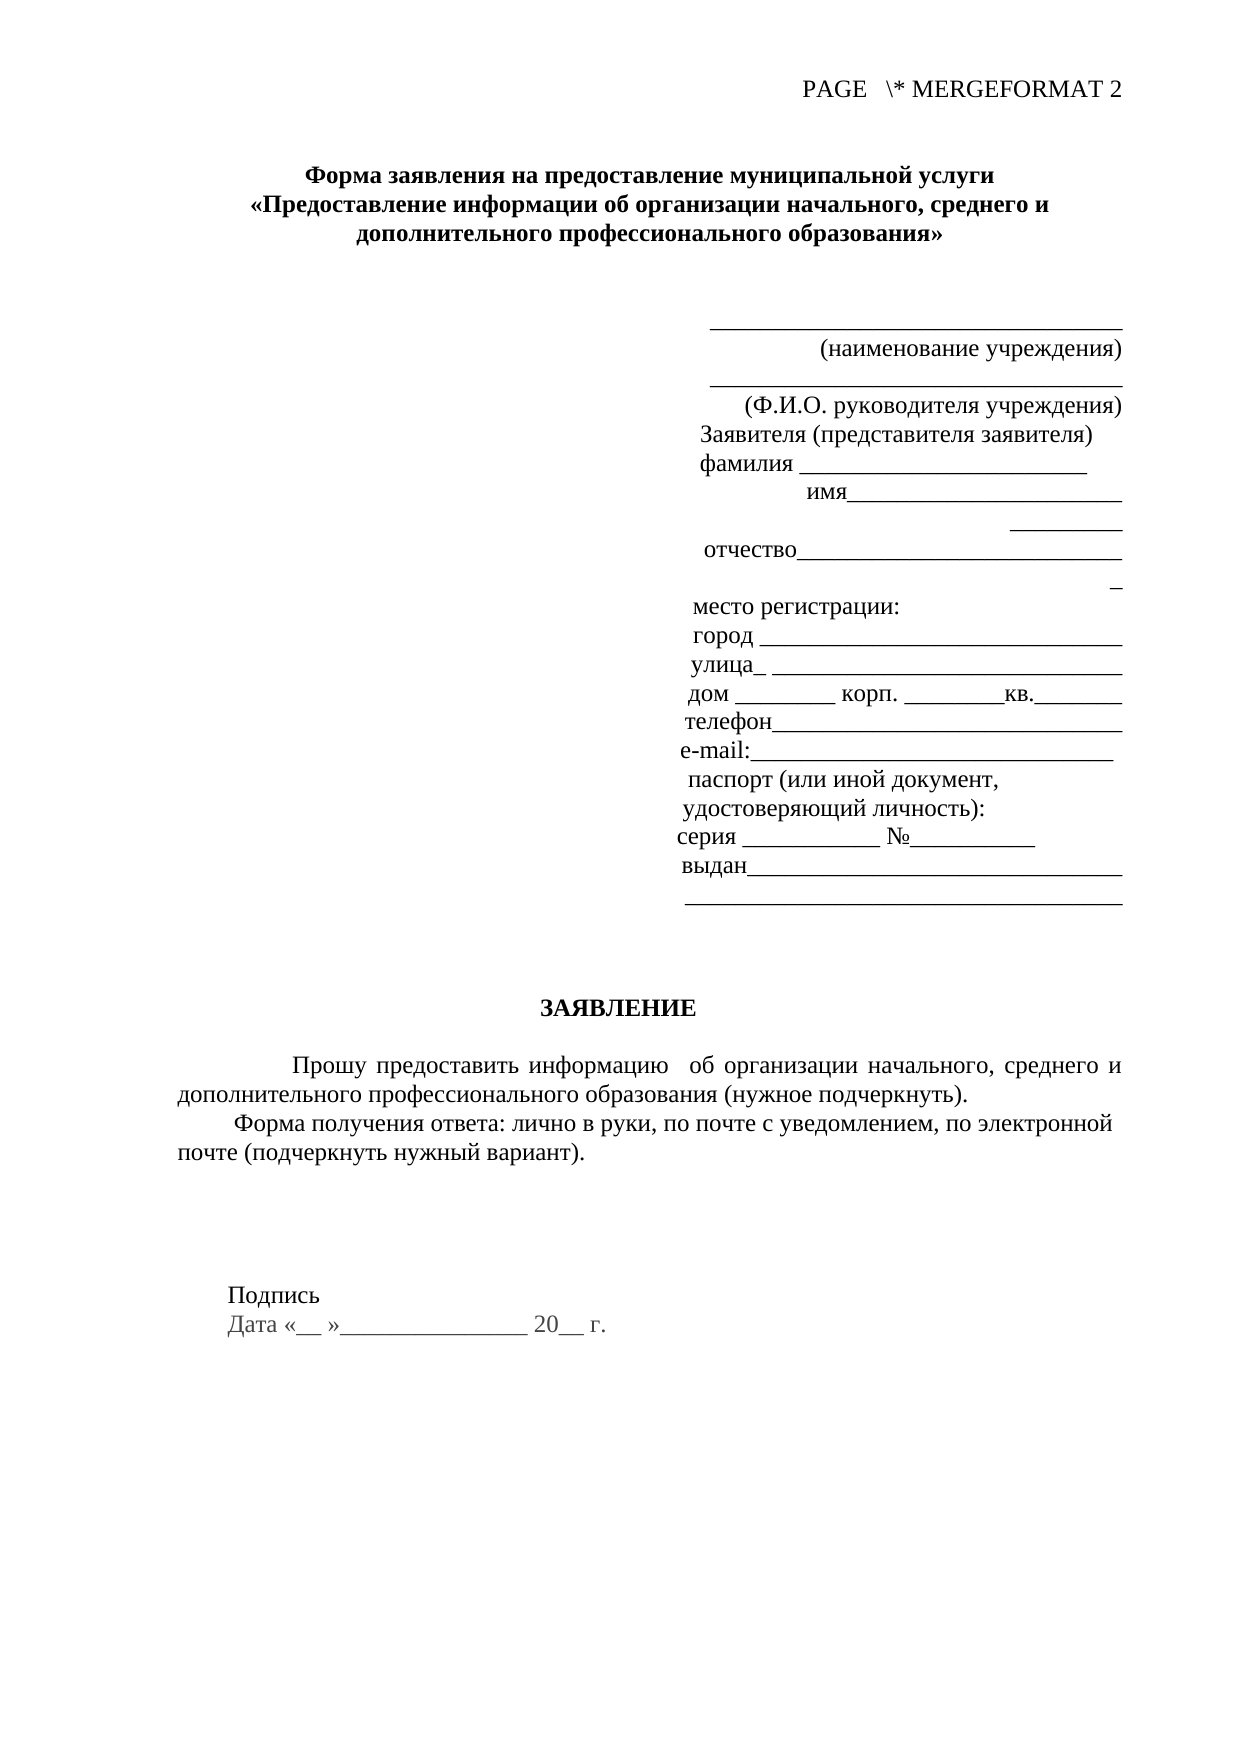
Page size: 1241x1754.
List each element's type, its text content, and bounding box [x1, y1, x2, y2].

text Форма получения ответа: лично в руки, по почте с уведомлением, по электронной почте (подчеркнуть нужный вариант). [177, 1108, 1122, 1166]
text e-mail:_____________________________ [177, 735, 1122, 764]
text удостоверяющий личность): [177, 793, 1122, 821]
text Прошу предоставить информацию об организации начального, среднего и дополнительного профессионального образования (нужное подчеркнуть). [177, 1051, 1122, 1108]
text _________________________________ [177, 361, 1122, 390]
text Заявителя (представителя заявителя) [177, 419, 1122, 448]
text (наименование учреждения) [177, 333, 1122, 361]
text фамилия _______________________ [177, 448, 1122, 476]
text (Ф.И.О. руководителя учреждения) [177, 390, 1122, 419]
text «Предоставление информации об организации начального, среднего и дополнительного профессионального образования» [177, 189, 1122, 246]
text Подпись [177, 1280, 1122, 1309]
text серия ___________ №__________ [177, 821, 1122, 850]
text ___________________________________ [177, 879, 1122, 908]
text имя_______________________________ [177, 476, 1122, 534]
text паспорт (или иной документ, [177, 764, 1122, 793]
text город _____________________________ [177, 620, 1122, 649]
text выдан______________________________ [177, 850, 1122, 879]
text место регистрации: [177, 591, 1122, 620]
text ЗАЯВЛЕНИЕ [177, 993, 1122, 1022]
text отчество___________________________ [177, 534, 1122, 591]
text _________________________________ [177, 304, 1122, 333]
text Дата «__ »_______________ 20__ г. [177, 1309, 1122, 1337]
text улица_ ____________________________ [177, 649, 1122, 678]
text Форма заявления на предоставление муниципальной услуги [177, 160, 1122, 189]
text дом ________ корп. ________кв._______ [177, 678, 1122, 706]
text телефон____________________________ [177, 706, 1122, 735]
